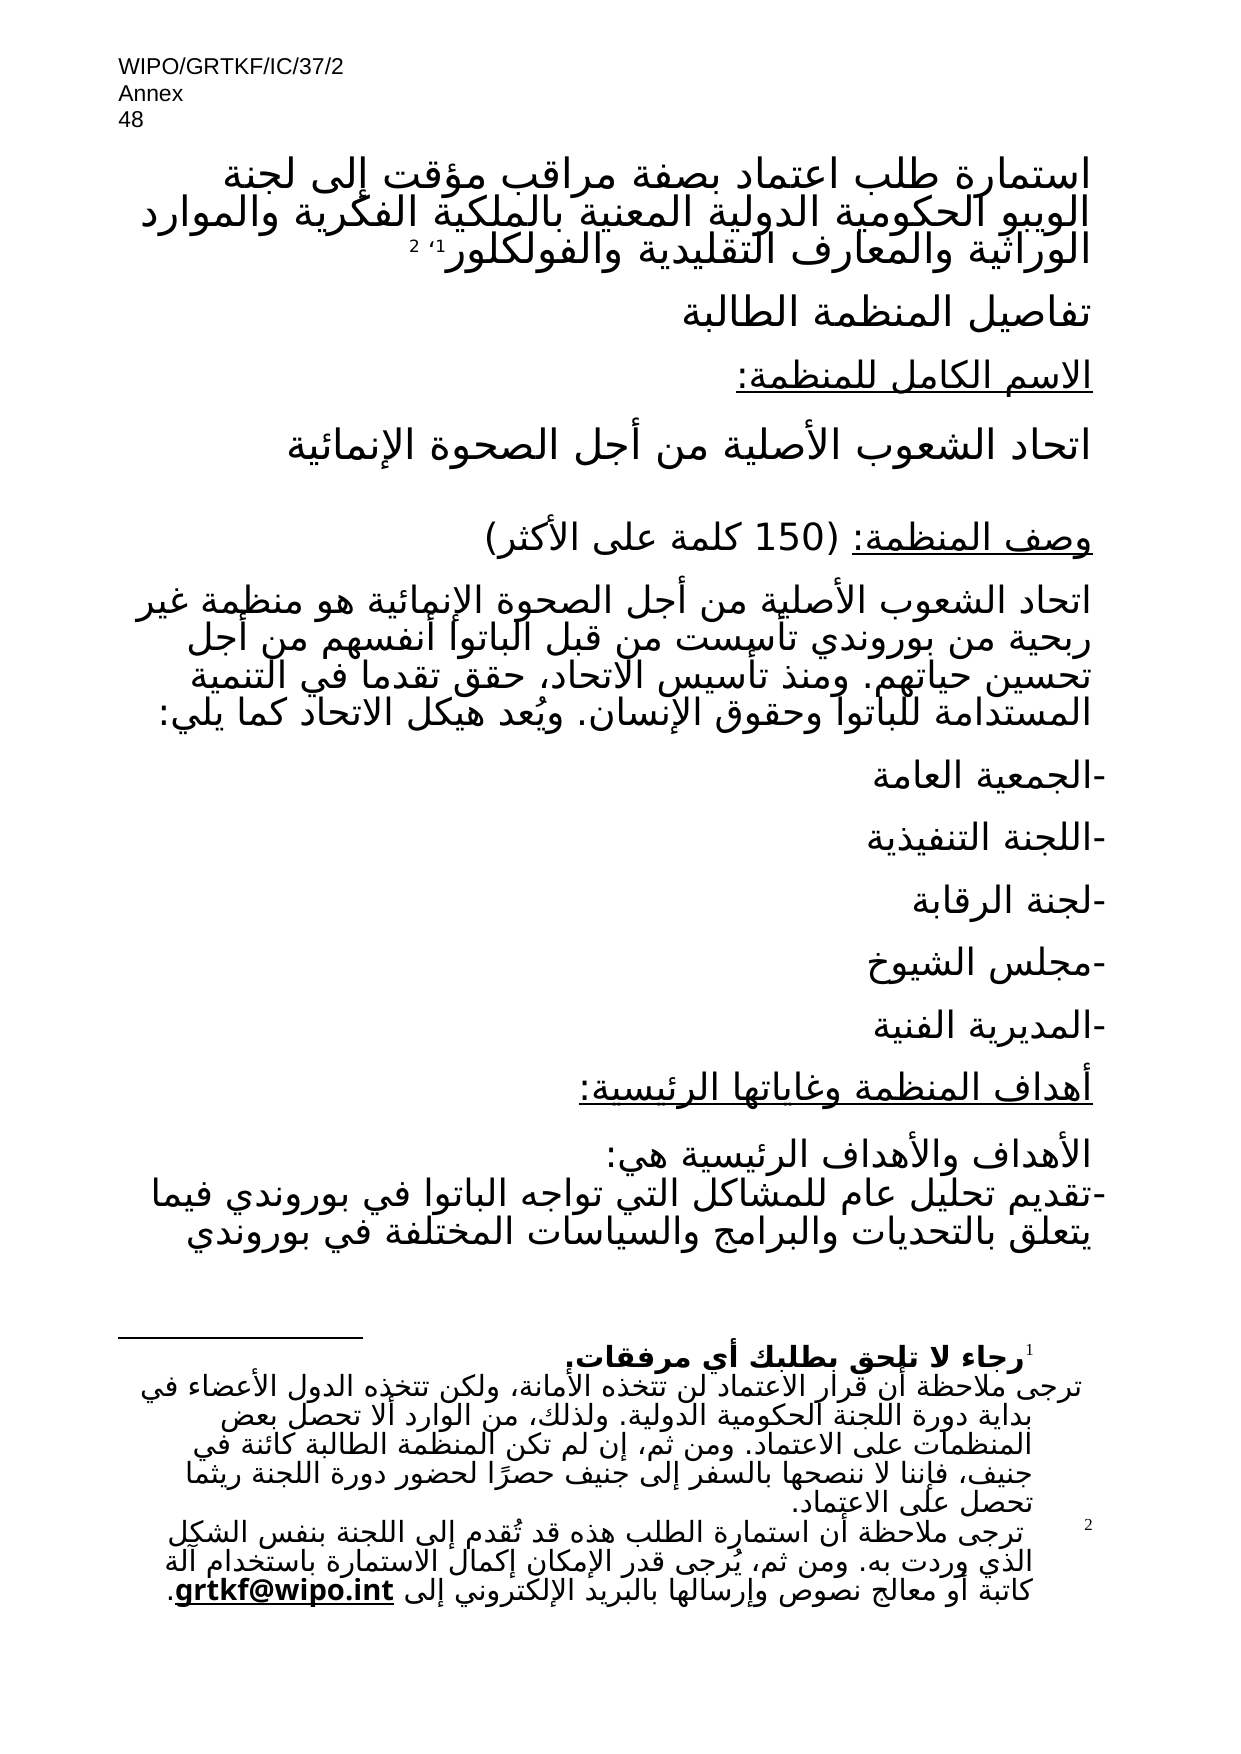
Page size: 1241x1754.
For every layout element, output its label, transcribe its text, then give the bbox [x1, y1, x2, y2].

list مجلس الشيوخ [118, 946, 959, 983]
list لجنة الرقابة [118, 883, 1093, 921]
list الجمعية العامة [118, 758, 1093, 796]
text وصف المنظمة: (150 كلمة على الأكثر) [505, 521, 1092, 558]
text وصف المنظمة: (150 كلمة على الأكثر) [118, 521, 547, 558]
list مجلس الشيوخ [1006, 946, 1093, 983]
text أهداف المنظمة وغاياتها الرئيسية: [118, 1071, 703, 1108]
list تقديم تحليل عام للمشاكل التي تواجه الباتوا في بوروندي فيما يتعلق بالتحديات والبرامج والسياسات المختلفة في بوروندي [118, 1177, 1093, 1252]
text استمارة طلب اعتماد بصفة مراقب مؤقت إلى لجنة الويبو الحكومية الدولية المعنية بالملكية الفكرية والموارد الوراثية والمعارف التقليدية والفولكلور، [118, 158, 1092, 271]
text الأهداف والأهداف الرئيسية هي: [118, 1133, 1092, 1177]
text اتحاد الشعوب الأصلية من أجل الصحوة الإنمائية هو منظمة غير ربحية من بوروندي تأسست من قبل الباتوا أنفسهم من أجل تحسين حياتهم. ومنذ تأسيس الاتحاد، حقق تقدما في التنمية المستدامة للباتوا وحقوق الإنسان. ويُعد هيكل الاتحاد كما يلي: [118, 583, 1093, 733]
text الاسم الكامل للمنظمة: [118, 358, 1092, 396]
list المديرية الفنية [118, 1008, 1093, 1046]
text اتحاد الشعوب الأصلية من أجل الصحوة الإنمائية [118, 421, 1092, 469]
list مجلس الشيوخ [899, 946, 1040, 983]
text تفاصيل المنظمة الطالبة [118, 296, 1092, 333]
list اللجنة التنفيذية [118, 821, 1093, 858]
text أهداف المنظمة وغاياتها الرئيسية: [738, 1071, 1092, 1103]
